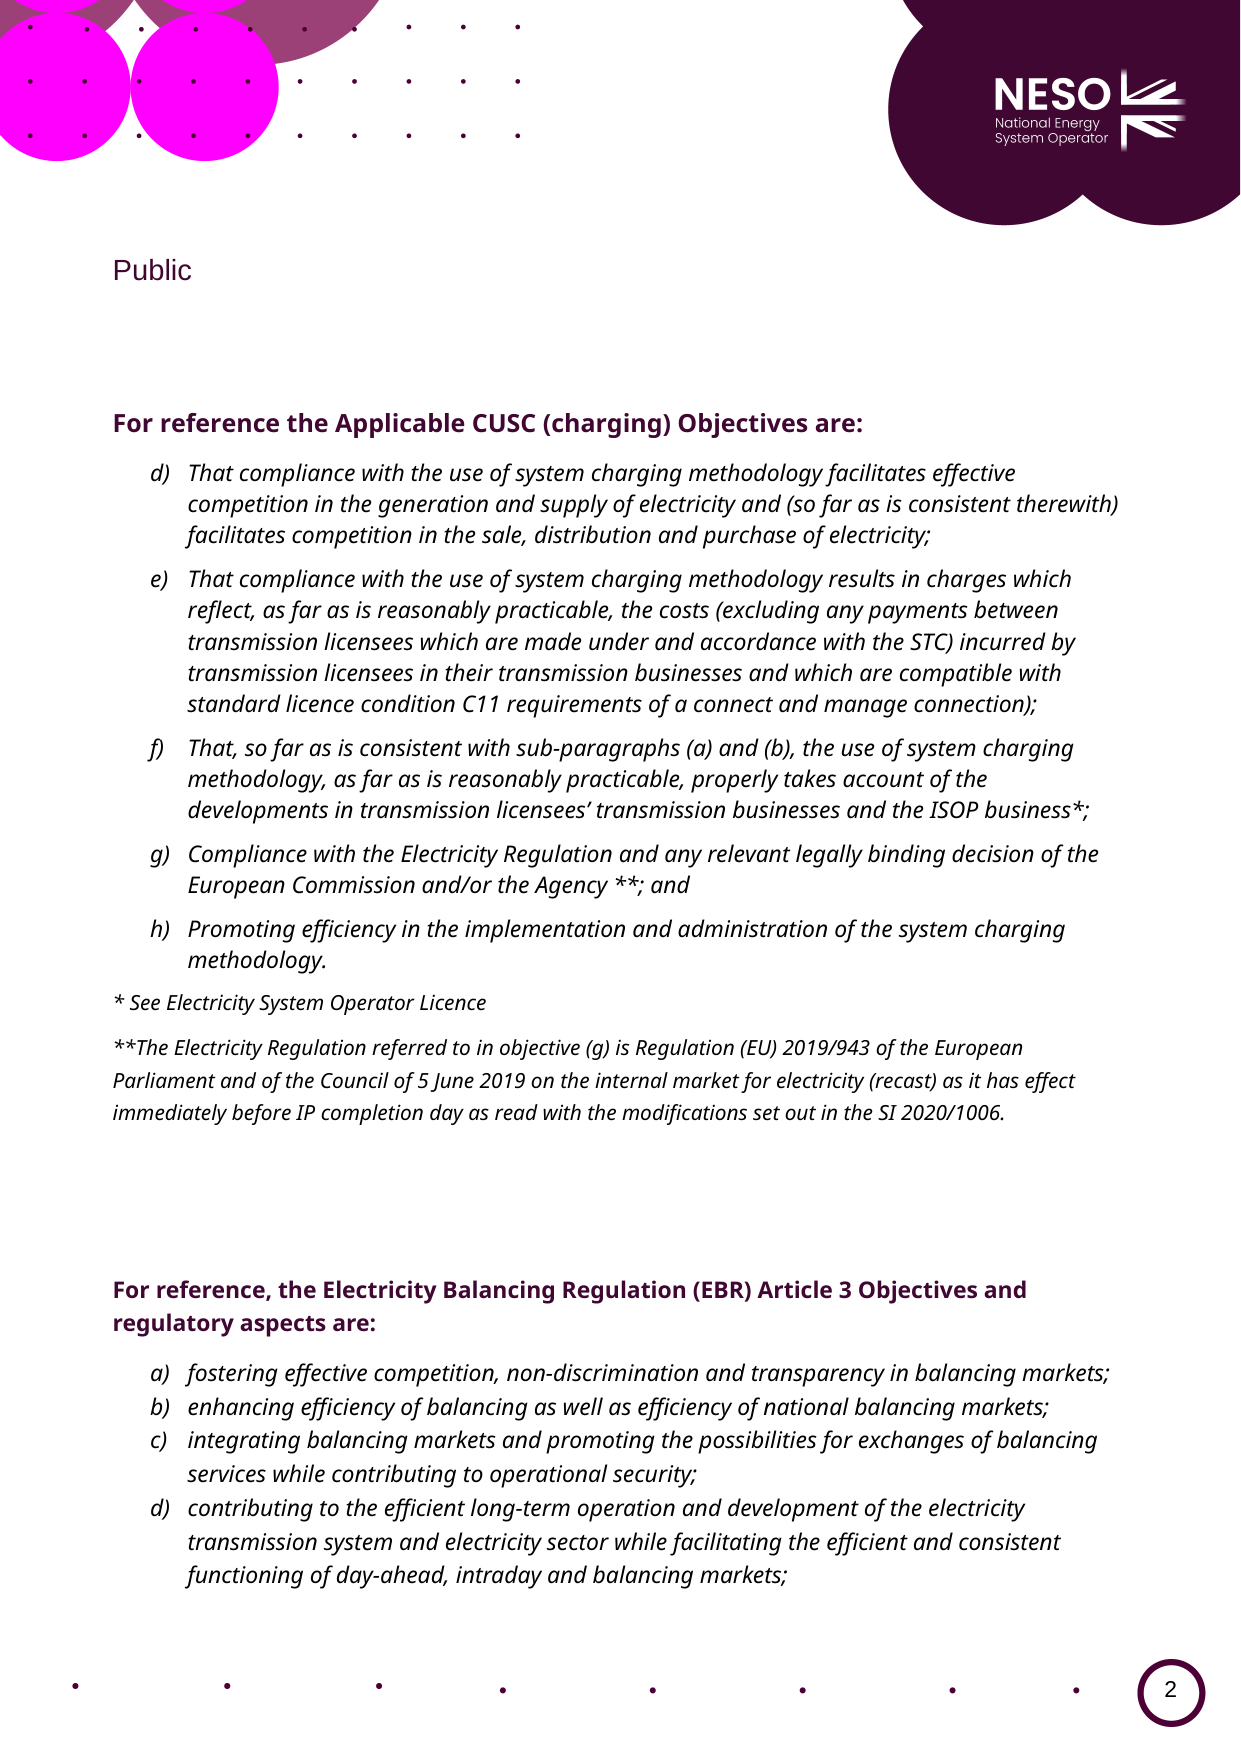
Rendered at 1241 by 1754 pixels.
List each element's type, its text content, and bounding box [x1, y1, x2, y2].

text For reference, the Electricity Balancing Regulation (EBR) Article 3 Objectives and regulatory aspects are: [112, 1274, 1128, 1338]
list That compliance with the use of system charging methodology facilitates effective competition in the generation and supply of electricity and (so far as is consistent therewith) facilitates competition in the sale, distribution and purchase of electricity; [150, 457, 1128, 551]
list That compliance with the use of system charging methodology results in charges which reflect, as far as is reasonably practicable, the costs (excluding any payments between transmission licensees which are made under and accordance with the STC) incurred by transmission licensees in their transmission businesses and which are compatible with standard licence condition C11 requirements of a connect and manage connection); [150, 563, 1128, 719]
list That, so far as is consistent with sub-paragraphs (a) and (b), the use of system charging methodology, as far as is reasonably practicable, properly takes account of the developments in transmission licensees’ transmission businesses and the ISOP business*; [150, 732, 1128, 826]
list Compliance with the Electricity Regulation and any relevant legally binding decision of the European Commission and/or the Agency **; and [150, 838, 1128, 901]
text * See Electricity System Operator Licence [112, 988, 1128, 1017]
picture [0, 0, 1241, 1754]
list Promoting efficiency in the implementation and administration of the system charging methodology. [150, 913, 1128, 976]
list contributing to the efficient long-term operation and development of the electricity transmission system and electricity sector while facilitating the efficient and consistent functioning of day-ahead, intraday and balancing markets; [150, 1492, 1128, 1591]
list fostering effective competition, non-discrimination and transparency in balancing markets; [150, 1357, 1128, 1388]
list enhancing efficiency of balancing as well as efficiency of national balancing markets; [150, 1391, 1128, 1422]
text For reference the Applicable CUSC (charging) Objectives are: [112, 405, 1128, 439]
list integrating balancing markets and promoting the possibilities for exchanges of balancing services while contributing to operational security; [150, 1424, 1128, 1489]
text **The Electricity Regulation referred to in objective (g) is Regulation (EU) 2019/943 of the European Parliament and of the Council of 5 June 2019 on the internal market for electricity (recast) as it has effect immediately before IP completion day as read with the modifications set out in the SI 2020/1006. [112, 1033, 1128, 1154]
